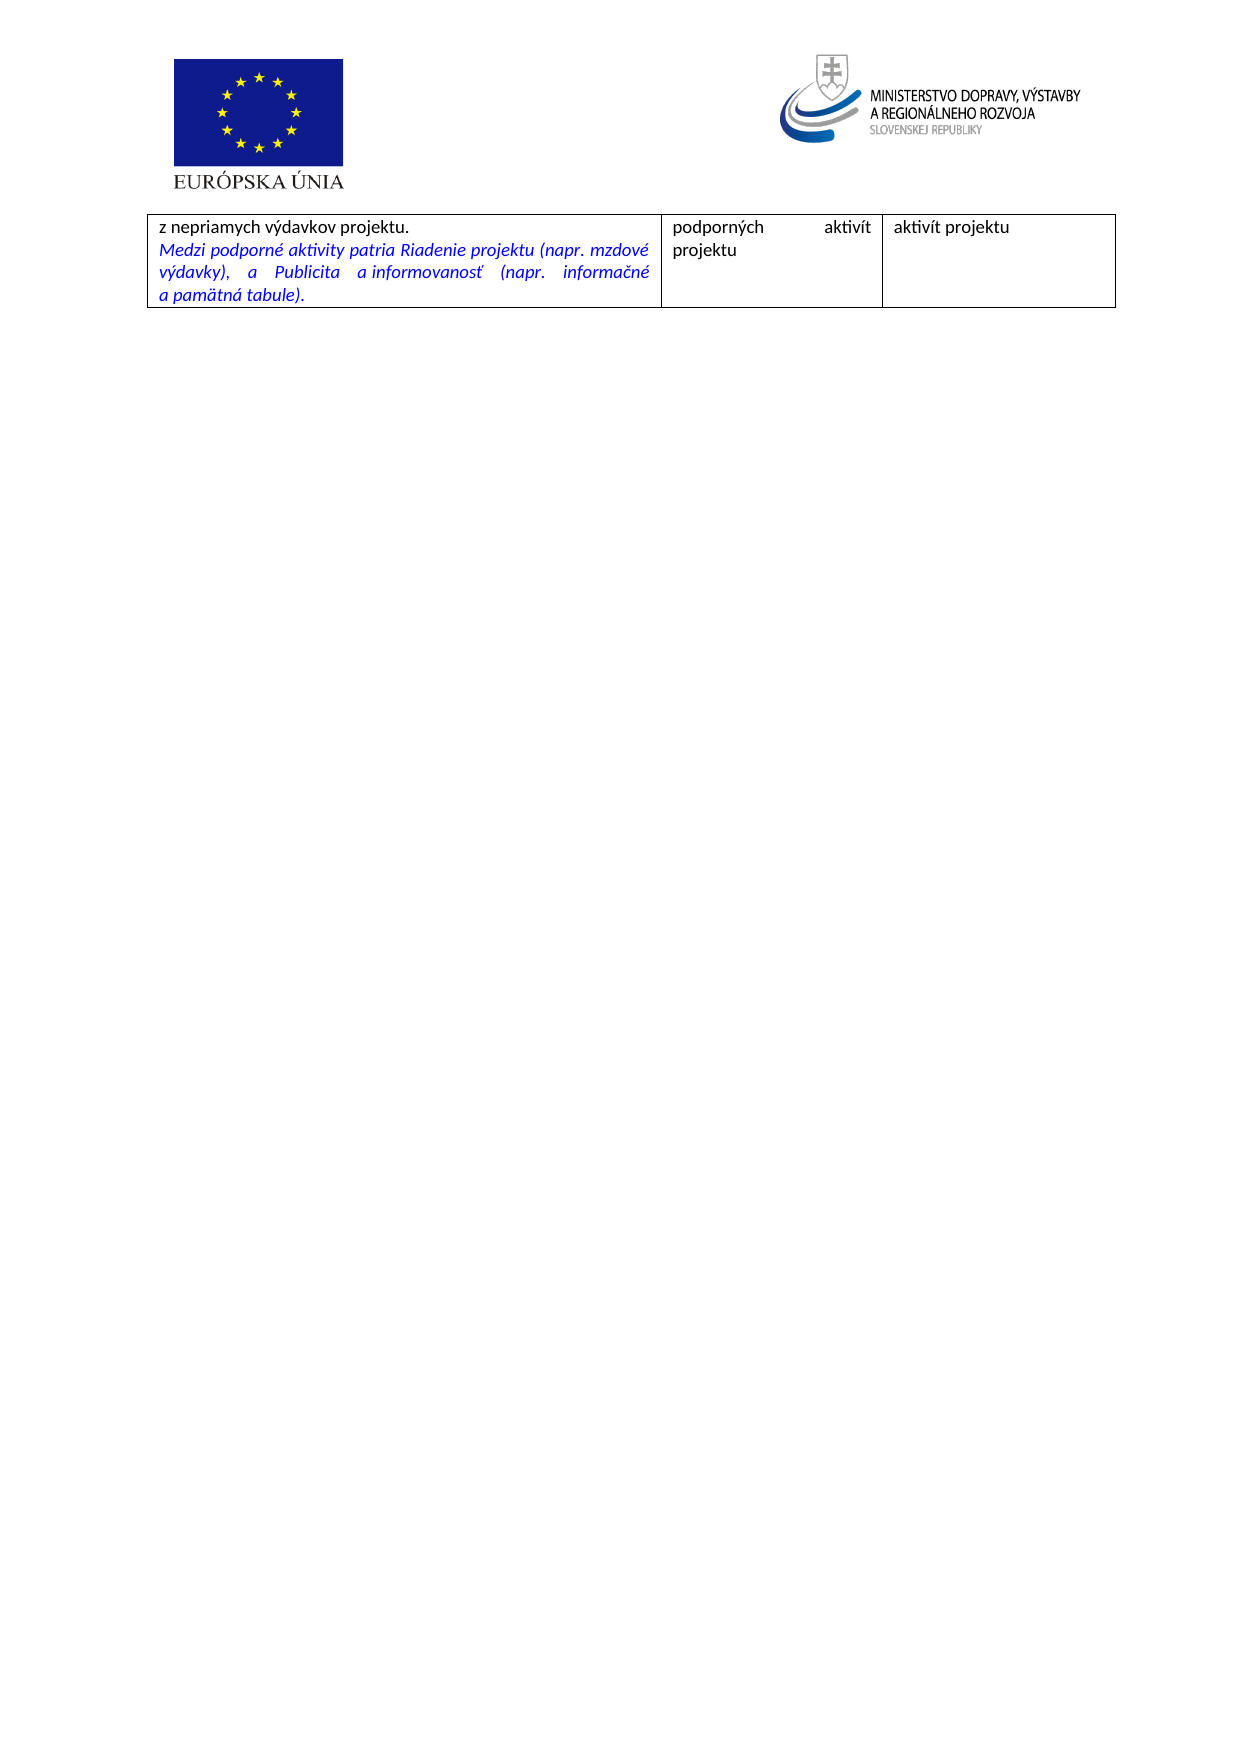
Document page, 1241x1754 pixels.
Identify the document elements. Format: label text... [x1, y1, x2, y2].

table_cell Žiadateľ uvedie mesiac a rok začiatku podporných aktivít projektu [662, 215, 882, 307]
table_cell Žiadateľ uvedie mesiac a rok konca podporných aktivít projektu [883, 215, 1115, 307]
picture [771, 47, 1085, 155]
picture [173, 59, 344, 189]
